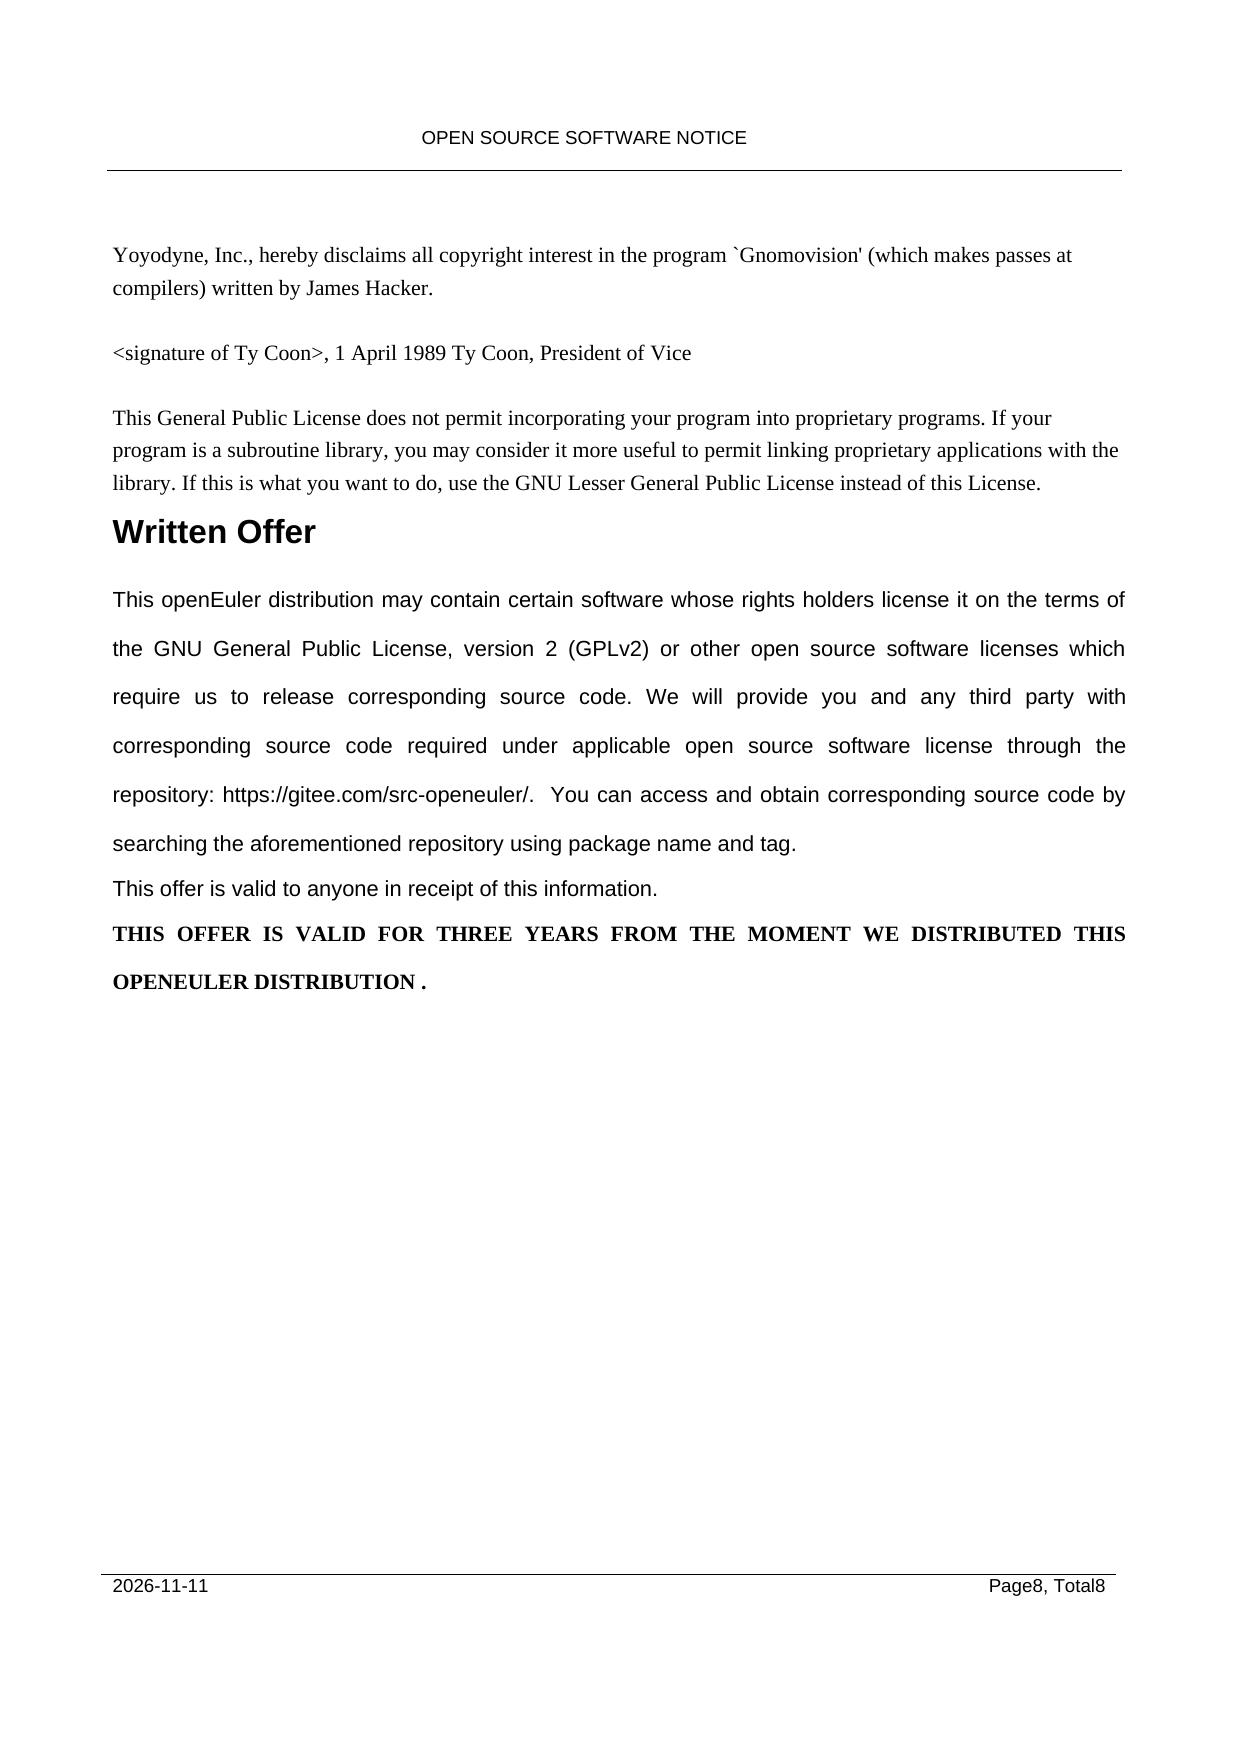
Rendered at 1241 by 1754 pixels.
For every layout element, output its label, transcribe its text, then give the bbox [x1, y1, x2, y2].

text Written Offer [112, 499, 1128, 564]
text This openEuler distribution may contain certain software whose rights holders license it on the terms of the GNU General Public License, version 2 (GPLv2) or other open source software licenses which require us to release corresponding source code. We will provide you and any third party with corresponding source code required under applicable open source software license through the repository: https://gitee.com/src-openeuler/. You can access and obtain corresponding source code by searching the aforementioned repository using package name and tag. [112, 583, 1128, 859]
text This offer is valid to anyone in receipt of this information. [112, 872, 1128, 904]
text THIS OFFER IS VALID FOR THREE YEARS FROM THE MOMENT WE DISTRIBUTED THIS OPENEULER DISTRIBUTION . [112, 917, 1128, 998]
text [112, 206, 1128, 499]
